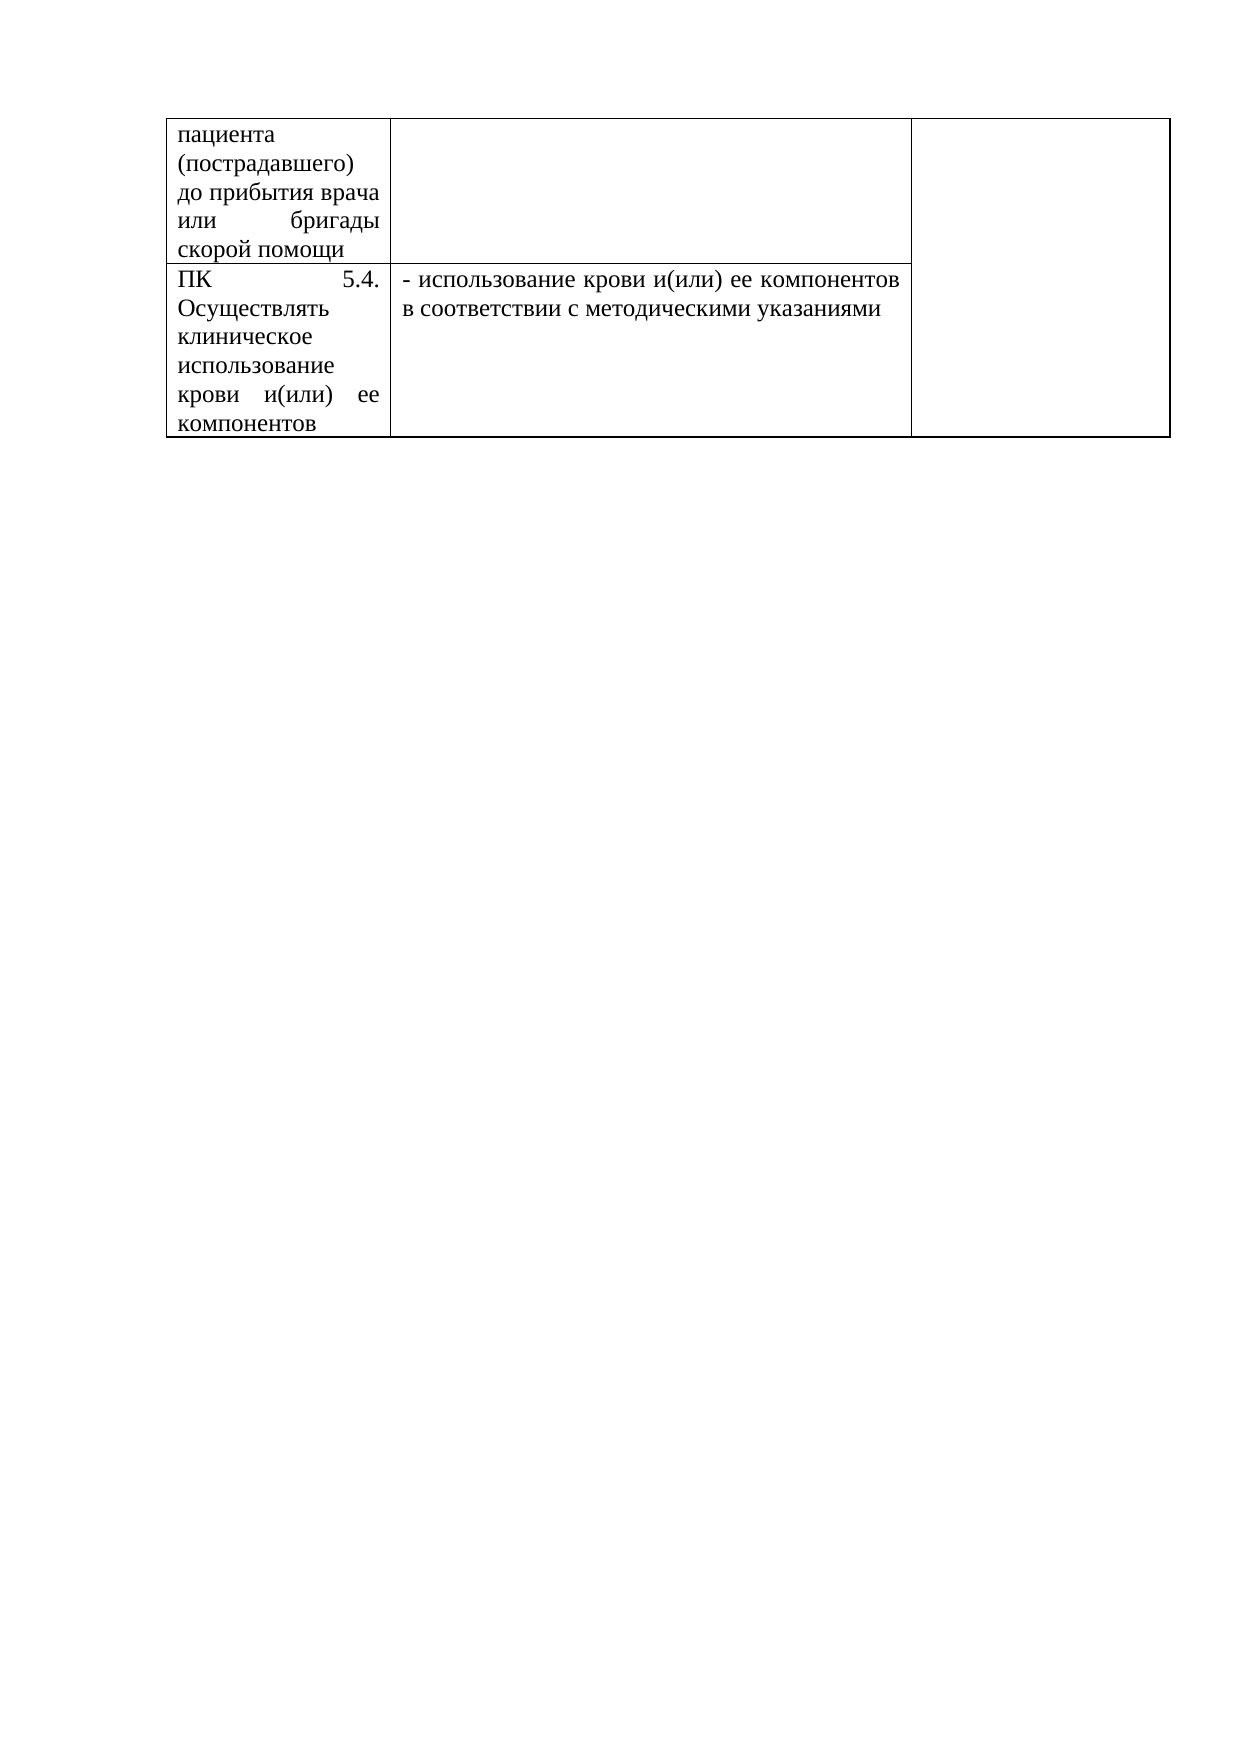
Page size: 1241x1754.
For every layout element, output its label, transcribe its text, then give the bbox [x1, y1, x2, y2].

table_cell - использование крови и(или) ее компонентов в соответствии с методическими указаниями [391, 264, 911, 436]
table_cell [391, 119, 911, 263]
table_cell ПК 5.4. Осуществлять клиническое использование крови и(или) ее компонентов [167, 264, 390, 436]
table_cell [167, 119, 390, 263]
